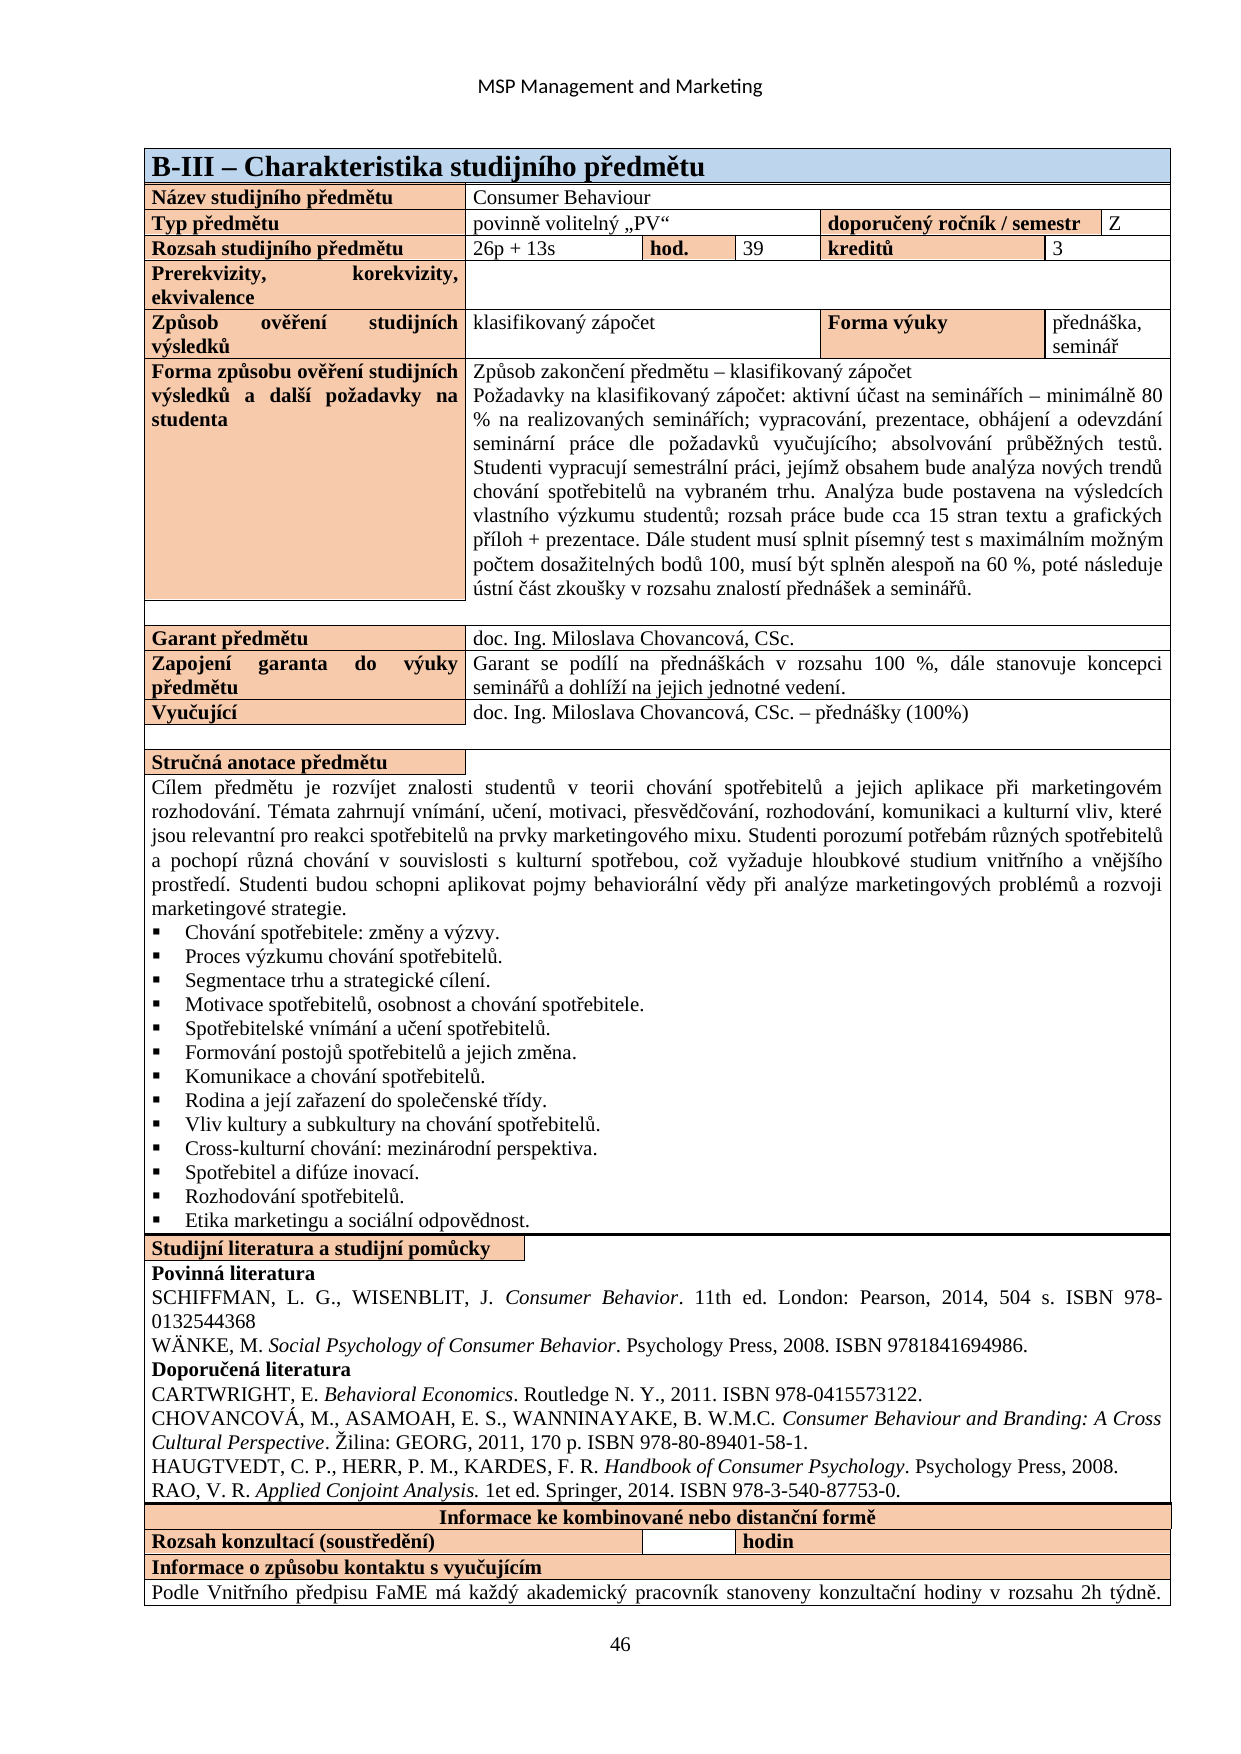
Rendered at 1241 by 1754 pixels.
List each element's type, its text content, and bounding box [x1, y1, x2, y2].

table_cell [145, 724, 1170, 749]
table_cell kreditů [821, 236, 1044, 259]
table_cell [145, 600, 1170, 625]
table_cell Způsob zakončení předmětu – klasifikovaný zápočet Požadavky na klasifikovaný zápočet: aktivní účast na seminářích – minimálně 80 % na realizovaných seminářích; vypracování, prezentace, obhájení a odevzdání seminární práce dle požadavků vyučujícího; absolvování průběžných testů. Studenti vypracují semestrální práci, jejímž obsahem bude analýza nových trendů chování spotřebitelů na vybraném trhu. Analýza bude postavena na výsledcích vlastního výzkumu studentů; rozsah práce bude cca 15 stran textu a grafických příloh + prezentace. Dále student musí splnit písemný test s maximálním možným počtem dosažitelných bodů 100, musí být splněn alespoň na 60 %, poté následuje ústní část zkoušky v rozsahu znalostí přednášek a seminářů. [466, 359, 1170, 599]
table_cell 26p + 13s [466, 236, 642, 259]
table_cell přednáška, seminář [1046, 310, 1170, 358]
table_cell Zapojení garanta do výuky předmětu [145, 651, 465, 699]
table_cell Forma výuky [821, 310, 1044, 358]
table_cell Název studijního předmětu [145, 185, 465, 209]
table_cell hod. [643, 236, 735, 259]
table_cell Způsob ověření studijních výsledků [145, 310, 465, 358]
table_cell Forma způsobu ověření studijních výsledků a další požadavky na studenta [145, 359, 465, 599]
table_cell Garant se podílí na přednáškách v rozsahu 100 %, dále stanovuje koncepci seminářů a dohlíží na jejich jednotné vedení. [466, 651, 1170, 699]
table_cell [466, 261, 1170, 309]
table_cell 3 [1046, 236, 1170, 259]
table_cell Stručná anotace předmětu [145, 750, 465, 774]
table_cell Informace o způsobu kontaktu s vyučujícím [145, 1555, 1170, 1579]
table_cell Povinná literatura SCHIFFMAN, L. G., WISENBLIT, J. Consumer Behavior. 11th ed. London: Pearson, 2014, 504 s. ISBN 978-0132544368 WÄNKE, M. Social Psychology of Consumer Behavior. Psychology Press, 2008. ISBN 9781841694986. Doporučená literatura CARTWRIGHT, E. Behavioral Economics. Routledge N. Y., 2011. ISBN 978-0415573122. CHOVANCOVÁ, M., ASAMOAH, E. S., WANNINAYAKE, B. W.M.C. Consumer Behaviour and Branding: A Cross Cultural Perspective. Žilina: GEORG, 2011, 170 p. ISBN 978-80-89401-58-1. HAUGTVEDT, C. P., HERR, P. M., KARDES, F. R. Handbook of Consumer Psychology. Psychology Press, 2008. RAO, V. R. Applied Conjoint Analysis. 1et ed. Springer, 2014. ISBN 978-3-540-87753-0. [145, 1260, 1170, 1502]
table_cell povinně volitelný „PV“ [466, 210, 820, 234]
table_cell Informace ke kombinované nebo distanční formě [145, 1505, 1171, 1529]
table_cell Vyučující [145, 700, 465, 724]
table_cell [525, 1236, 1170, 1260]
table_cell hodin [736, 1530, 1170, 1553]
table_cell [145, 1580, 1170, 1605]
table_cell Rozsah konzultací (soustředění) [145, 1530, 642, 1553]
table_cell Studijní literatura a studijní pomůcky [145, 1236, 524, 1260]
table_cell 39 [736, 236, 820, 259]
table_cell doc. Ing. Miloslava Chovancová, CSc. [466, 626, 1170, 650]
table_cell Consumer Behaviour [466, 185, 1170, 209]
table_cell Typ předmětu [145, 210, 465, 234]
table_cell Garant předmětu [145, 626, 465, 650]
table_cell Z [1102, 210, 1170, 234]
table_cell [466, 750, 1170, 774]
table_cell [643, 1530, 735, 1553]
table_cell doc. Ing. Miloslava Chovancová, CSc. – přednášky (100%) [466, 700, 1170, 724]
table_header B-III – Charakteristika studijního předmětu [145, 149, 1170, 182]
table_cell Rozsah studijního předmětu [145, 236, 465, 259]
table_cell doporučený ročník / semestr [821, 210, 1101, 234]
table_cell Prerekvizity, korekvizity, ekvivalence [145, 261, 465, 309]
table_cell Cílem předmětu je rozvíjet znalosti studentů v teorii chování spotřebitelů a jejich aplikace při marketingovém rozhodování. Témata zahrnují vnímání, učení, motivaci, přesvědčování, rozhodování, komunikaci a kulturní vliv, které jsou relevantní pro reakci spotřebitelů na prvky marketingového mixu. Studenti porozumí potřebám různých spotřebitelů a pochopí různá chování v souvislosti s kulturní spotřebou, což vyžaduje hloubkové studium vnitřního a vnějšího prostředí. Studenti budou schopni aplikovat pojmy behaviorální vědy při analýze marketingových problémů a rozvoji marketingové strategie. Chování spotřebitele: změny a výzvy. Proces výzkumu chování spotřebitelů. Segmentace trhu a strategické cílení. Motivace spotřebitelů, osobnost a chování spotřebitele. Spotřebitelské vnímání a učení spotřebitelů. Formování postojů spotřebitelů a jejich změna. Komunikace a chování spotřebitelů. Rodina a její zařazení do společenské třídy. Vliv kultury a subkultury na chování spotřebitelů. Cross-kulturní chování: mezinárodní perspektiva. Spotřebitel a difúze inovací. Rozhodování spotřebitelů. Etika marketingu a sociální odpovědnost. [145, 774, 1170, 1232]
table_cell klasifikovaný zápočet [466, 310, 820, 358]
